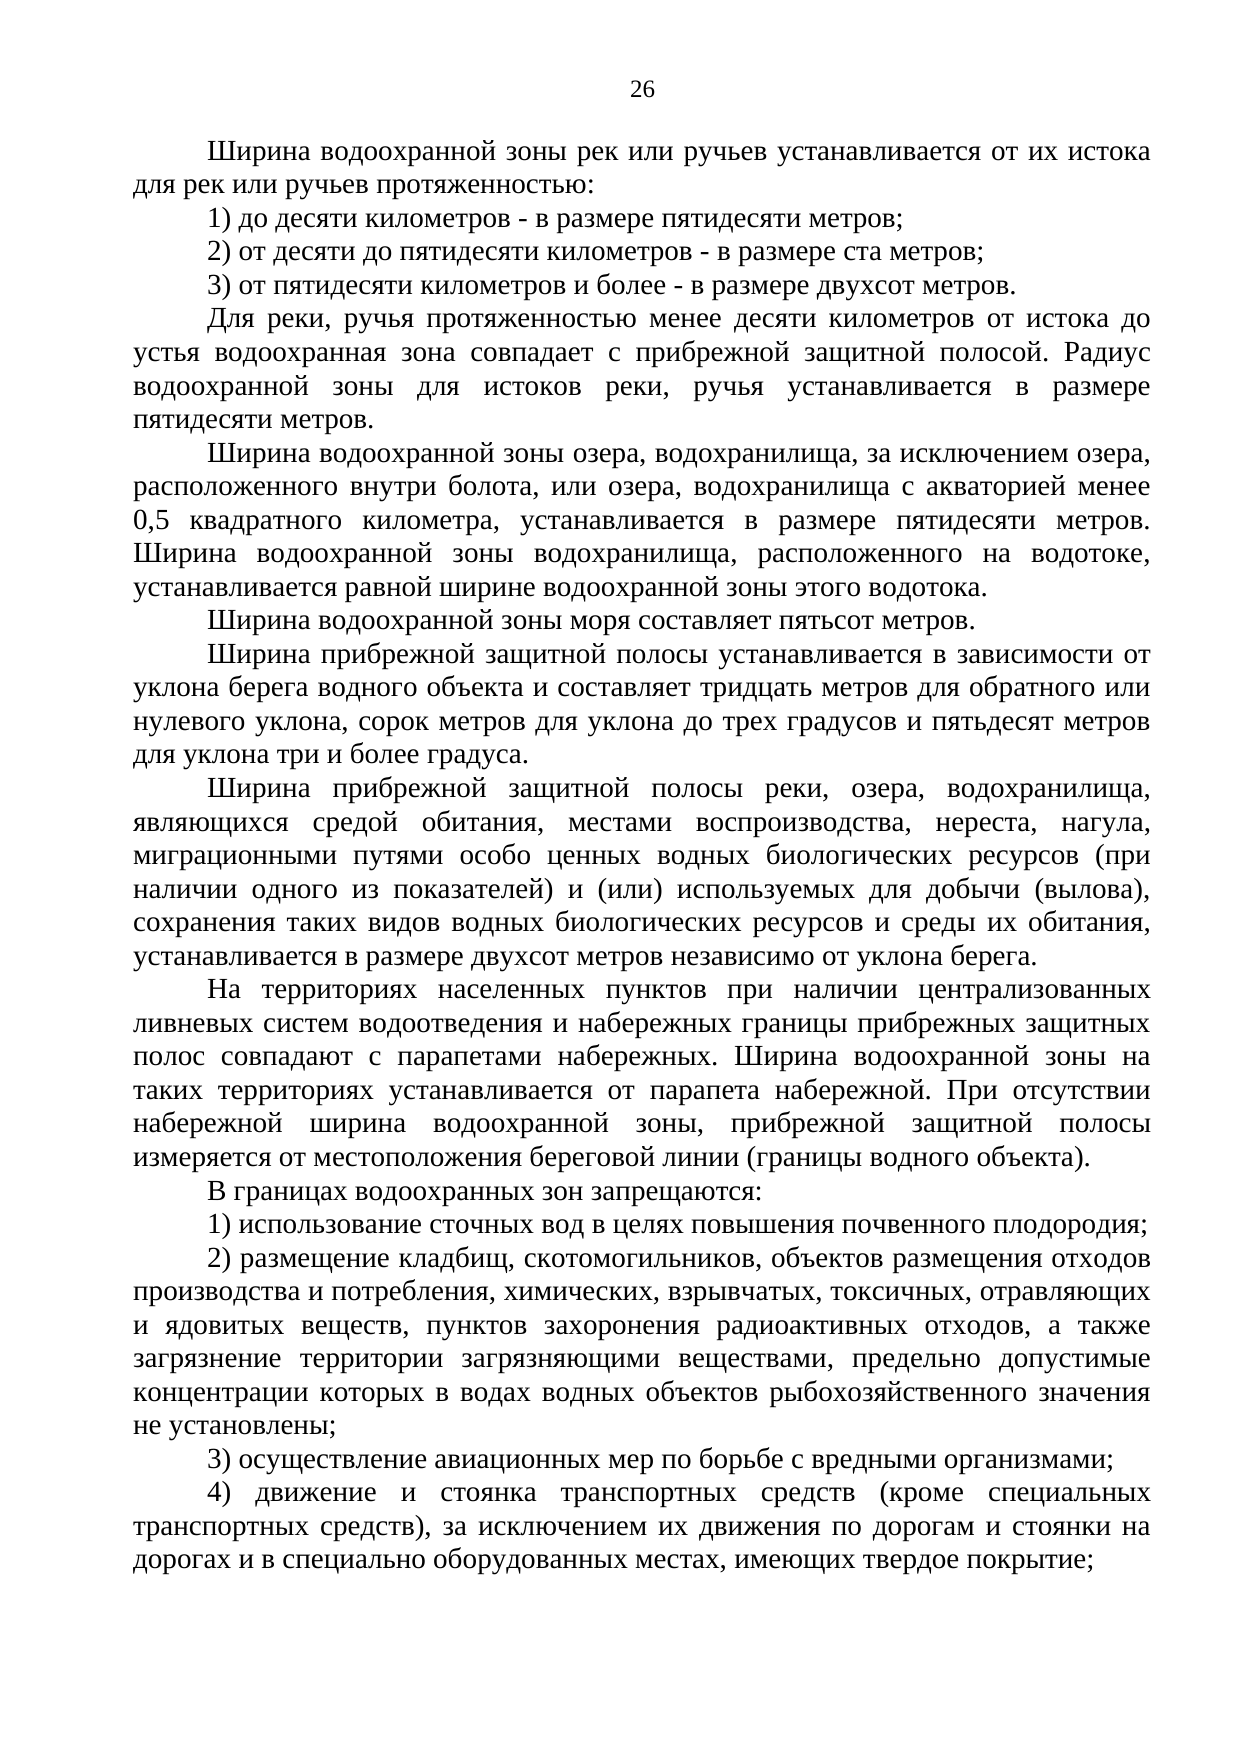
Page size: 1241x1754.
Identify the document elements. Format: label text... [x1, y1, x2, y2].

text В границах водоохранных зон запрещаются: [133, 1173, 1152, 1206]
text Ширина прибрежной защитной полосы реки, озера, водохранилища, являющихся средой обитания, местами воспроизводства, нереста, нагула, миграционными путями особо ценных водных биологических ресурсов (при наличии одного из показателей) и (или) используемых для добычи (вылова), сохранения таких видов водных биологических ресурсов и среды их обитания, устанавливается в размере двухсот метров независимо от уклона берега. [133, 770, 1152, 971]
text 2) размещение кладбищ, скотомогильников, объектов размещения отходов производства и потребления, химических, взрывчатых, токсичных, отравляющих и ядовитых веществ, пунктов захоронения радиоактивных отходов, а также загрязнение территории загрязняющими веществами, предельно допустимые концентрации которых в водах водных объектов рыбохозяйственного значения не установлены; [133, 1240, 1152, 1441]
text Ширина водоохранной зоны озера, водохранилища, за исключением озера, расположенного внутри болота, или озера, водохранилища с акваторией менее 0,5 квадратного километра, устанавливается в размере пятидесяти метров. Ширина водоохранной зоны водохранилища, расположенного на водотоке, устанавливается равной ширине водоохранной зоны этого водотока. [133, 435, 1152, 602]
text Ширина водоохранной зоны моря составляет пятьсот метров. [133, 602, 1152, 636]
text 3) от пятидесяти километров и более - в размере двухсот метров. [133, 267, 1152, 301]
text Ширина прибрежной защитной полосы устанавливается в зависимости от уклона берега водного объекта и составляет тридцать метров для обратного или нулевого уклона, сорок метров для уклона до трех градусов и пятьдесят метров для уклона три и более градуса. [133, 636, 1152, 770]
text 4) движение и стоянка транспортных средств (кроме специальных транспортных средств), за исключением их движения по дорогам и стоянки на дорогах и в специально оборудованных местах, имеющих твердое покрытие; [133, 1474, 1152, 1575]
text 1) до десяти километров - в размере пятидесяти метров; [133, 200, 1152, 233]
text 2) от десяти до пятидесяти километров - в размере ста метров; [133, 233, 1152, 267]
text Ширина водоохранной зоны рек или ручьев устанавливается от их истока для рек или ручьев протяженностью: [133, 133, 1152, 200]
text На территориях населенных пунктов при наличии централизованных ливневых систем водоотведения и набережных границы прибрежных защитных полос совпадают с парапетами набережных. Ширина водоохранной зоны на таких территориях устанавливается от парапета набережной. При отсутствии набережной ширина водоохранной зоны, прибрежной защитной полосы измеряется от местоположения береговой линии (границы водного объекта). [133, 971, 1152, 1173]
text Для реки, ручья протяженностью менее десяти километров от истока до устья водоохранная зона совпадает с прибрежной защитной полосой. Радиус водоохранной зоны для истоков реки, ручья устанавливается в размере пятидесяти метров. [133, 301, 1152, 435]
text 3) осуществление авиационных мер по борьбе с вредными организмами; [133, 1441, 1152, 1474]
text 1) использование сточных вод в целях повышения почвенного плодородия; [133, 1206, 1152, 1240]
